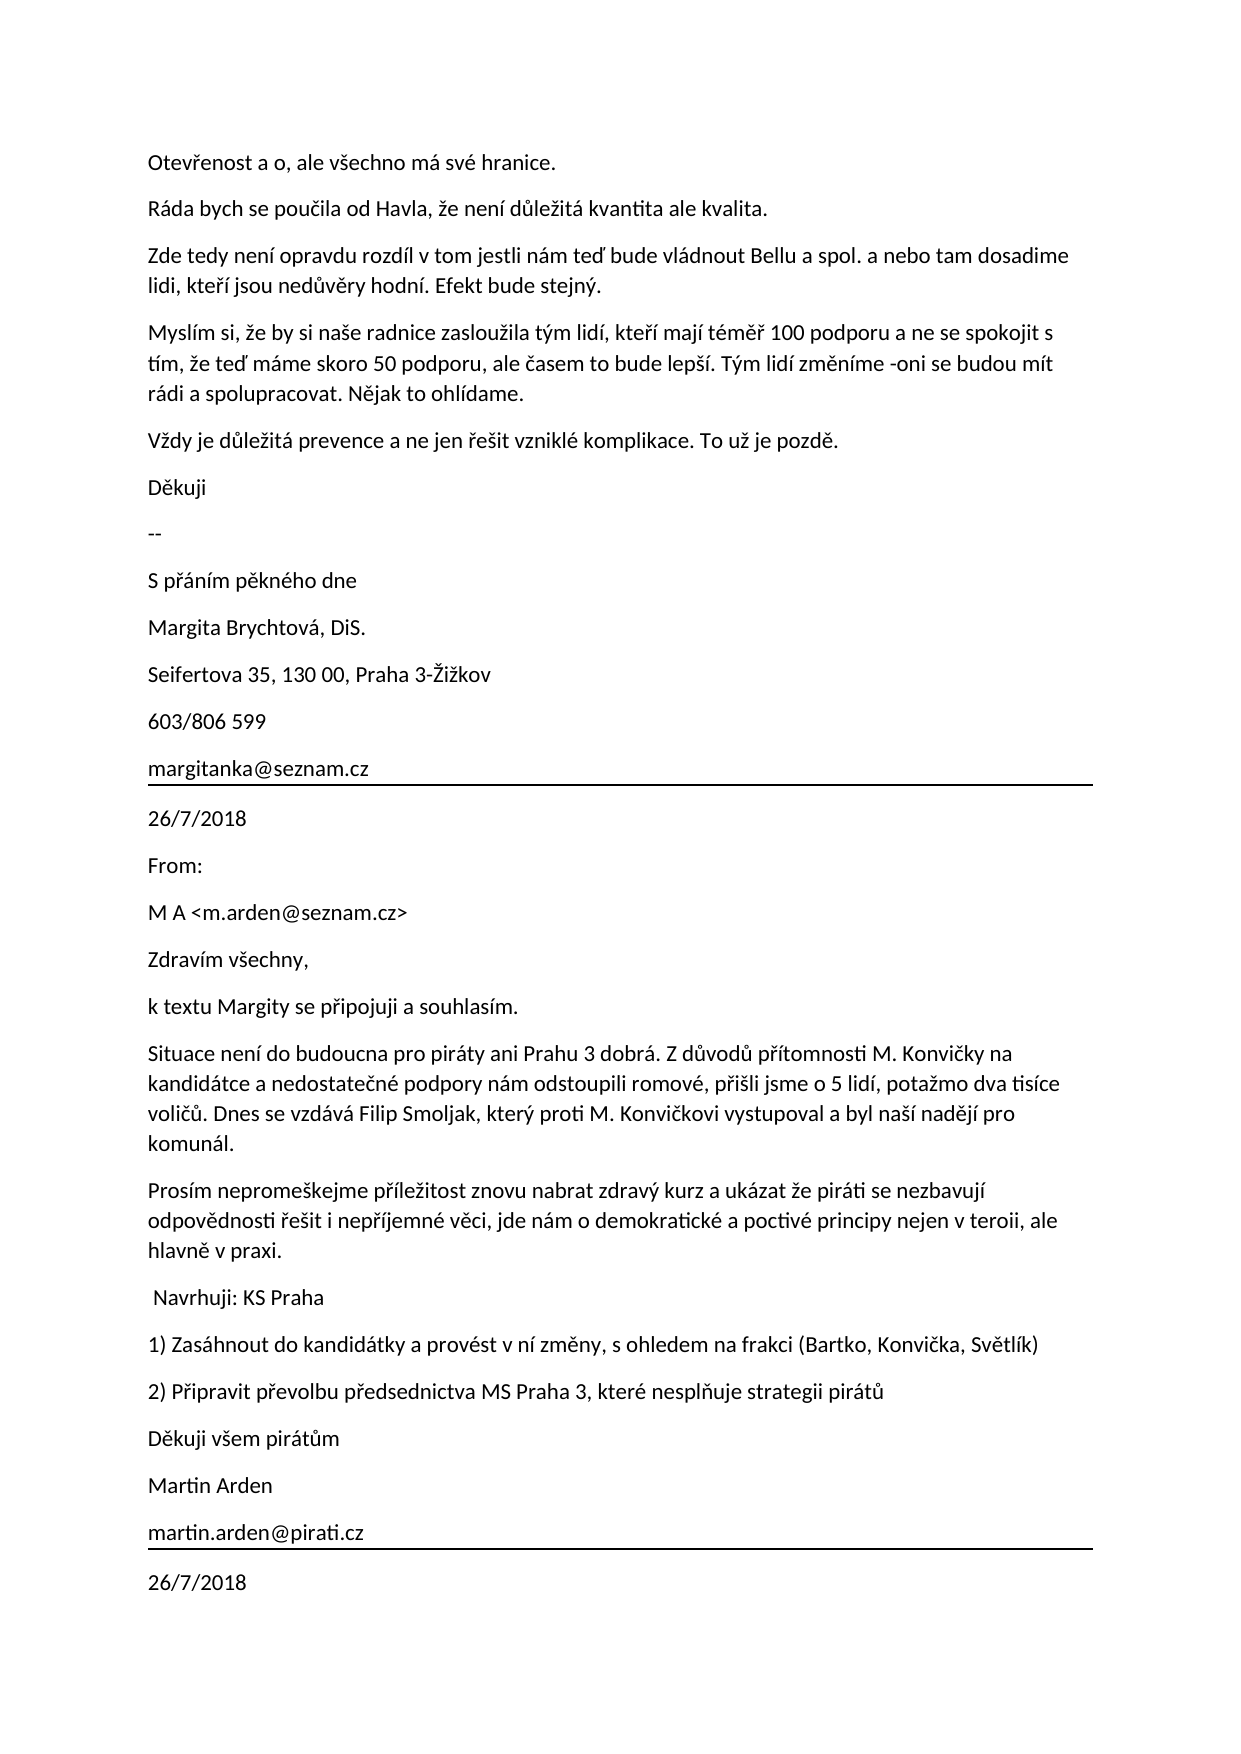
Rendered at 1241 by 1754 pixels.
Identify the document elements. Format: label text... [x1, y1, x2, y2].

text 603/806 599 [148, 707, 1093, 735]
text Vždy je důležitá prevence a ne jen řešit vzniklé komplikace. To už je pozdě. [148, 426, 1093, 454]
text Situace není do budoucna pro piráty ani Prahu 3 dobrá. Z důvodů přítomnosti M. Konvičky na kandidátce a nedostatečné podpory nám odstoupili romové, přišli jsme o 5 lidí, potažmo dva tisíce voličů. Dnes se vzdává Filip Smoljak, který proti M. Konvičkovi vystupoval a byl naší nadějí pro komunál. [148, 1039, 1093, 1157]
text 26/7/2018 [148, 1568, 1093, 1596]
text 2) Připravit převolbu předsednictva MS Praha 3, které nesplňuje strategii pirátů [148, 1377, 1093, 1405]
text Navrhuji: KS Praha [148, 1283, 1093, 1312]
text martin.arden@pirati.cz [148, 1518, 1093, 1548]
text Myslím si, že by si naše radnice zasloužila tým lidí, kteří mají téměř 100 podporu a ne se spokojit s tím, že teď máme skoro 50 podporu, ale časem to bude lepší. Tým lidí změníme -oni se budou mít rádi a spolupracovat. Nějak to ohlídame. [148, 318, 1093, 407]
text Ráda bych se poučila od Havla, že není důležitá kvantita ale kvalita. [148, 194, 1093, 222]
text S přáním pěkného dne [148, 566, 1093, 594]
text M A <m.arden@seznam.cz> [148, 898, 1093, 926]
text -- [148, 519, 1093, 547]
text Prosím nepromeškejme příležitost znovu nabrat zdravý kurz a ukázat že piráti se nezbavují odpovědnosti řešit i nepříjemné věci, jde nám o demokratické a poctivé principy nejen v teroii, ale hlavně v praxi. [148, 1176, 1093, 1265]
text Zdravím všechny, [148, 945, 1093, 973]
text From: [148, 851, 1093, 879]
text Děkuji [148, 473, 1093, 501]
text 1) Zasáhnout do kandidátky a provést v ní změny, s ohledem na frakci (Bartko, Konvička, Světlík) [148, 1330, 1093, 1358]
text Martin Arden [148, 1471, 1093, 1499]
text Seifertova 35, 130 00, Praha 3-Žižkov [148, 660, 1093, 688]
text Zde tedy není opravdu rozdíl v tom jestli nám teď bude vládnout Bellu a spol. a nebo tam dosadime lidi, kteří jsou nedůvěry hodní. Efekt bude stejný. [148, 241, 1093, 299]
text Otevřenost a o, ale všechno má své hranice. [148, 148, 1093, 176]
text margitanka@seznam.cz [148, 754, 1093, 784]
text k textu Margity se připojuji a souhlasím. [148, 992, 1093, 1020]
text Děkuji všem pirátům [148, 1424, 1093, 1452]
text 26/7/2018 [148, 804, 1093, 832]
text Margita Brychtová, DiS. [148, 613, 1093, 641]
